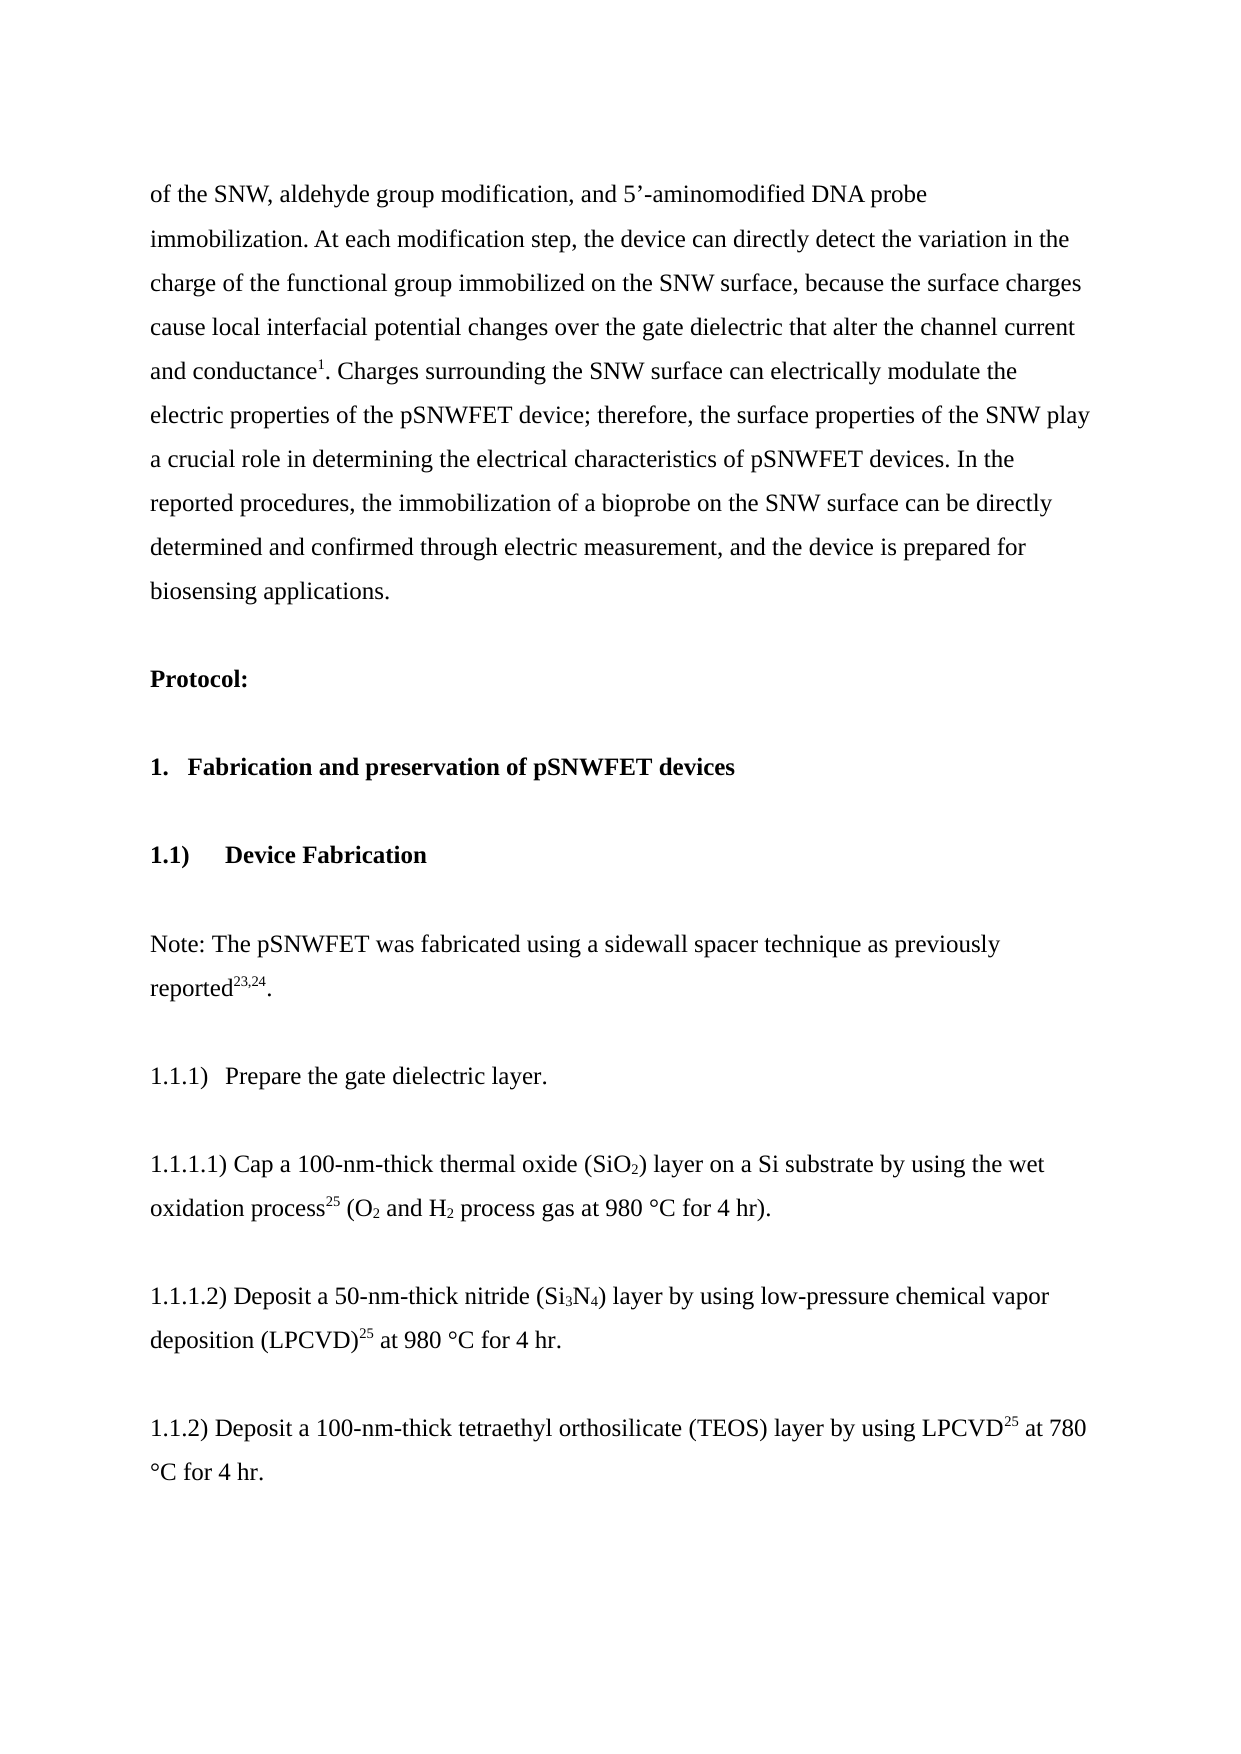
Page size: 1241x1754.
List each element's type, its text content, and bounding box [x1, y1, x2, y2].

text 1.1.1.2) Deposit a 50-nm-thick nitride (Si3N4) layer by using low-pressure chemical vapor deposition (LPCVD)25 at 980 °C for 4 hr. [150, 1273, 1090, 1362]
text 1.1.2) Deposit a 100-nm-thick tetraethyl orthosilicate (TEOS) layer by using LPCVD25 at 780 °C for 4 hr. [150, 1406, 1090, 1494]
list Fabrication and preservation of pSNWFET devices [150, 745, 1090, 789]
text Protocol: [150, 657, 1090, 701]
list Device Fabrication [150, 833, 1090, 877]
text Note: The pSNWFET was fabricated using a sidewall spacer technique as previously reported23,24. [150, 921, 1090, 1009]
list Prepare the gate dielectric layer. [150, 1053, 1090, 1097]
text 1.1.1.1) Cap a 100-nm-thick thermal oxide (SiO2) layer on a Si substrate by using the wet oxidation process25 (O2 and H2 process gas at 980 °C for 4 hr). [150, 1141, 1090, 1229]
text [150, 172, 1090, 613]
